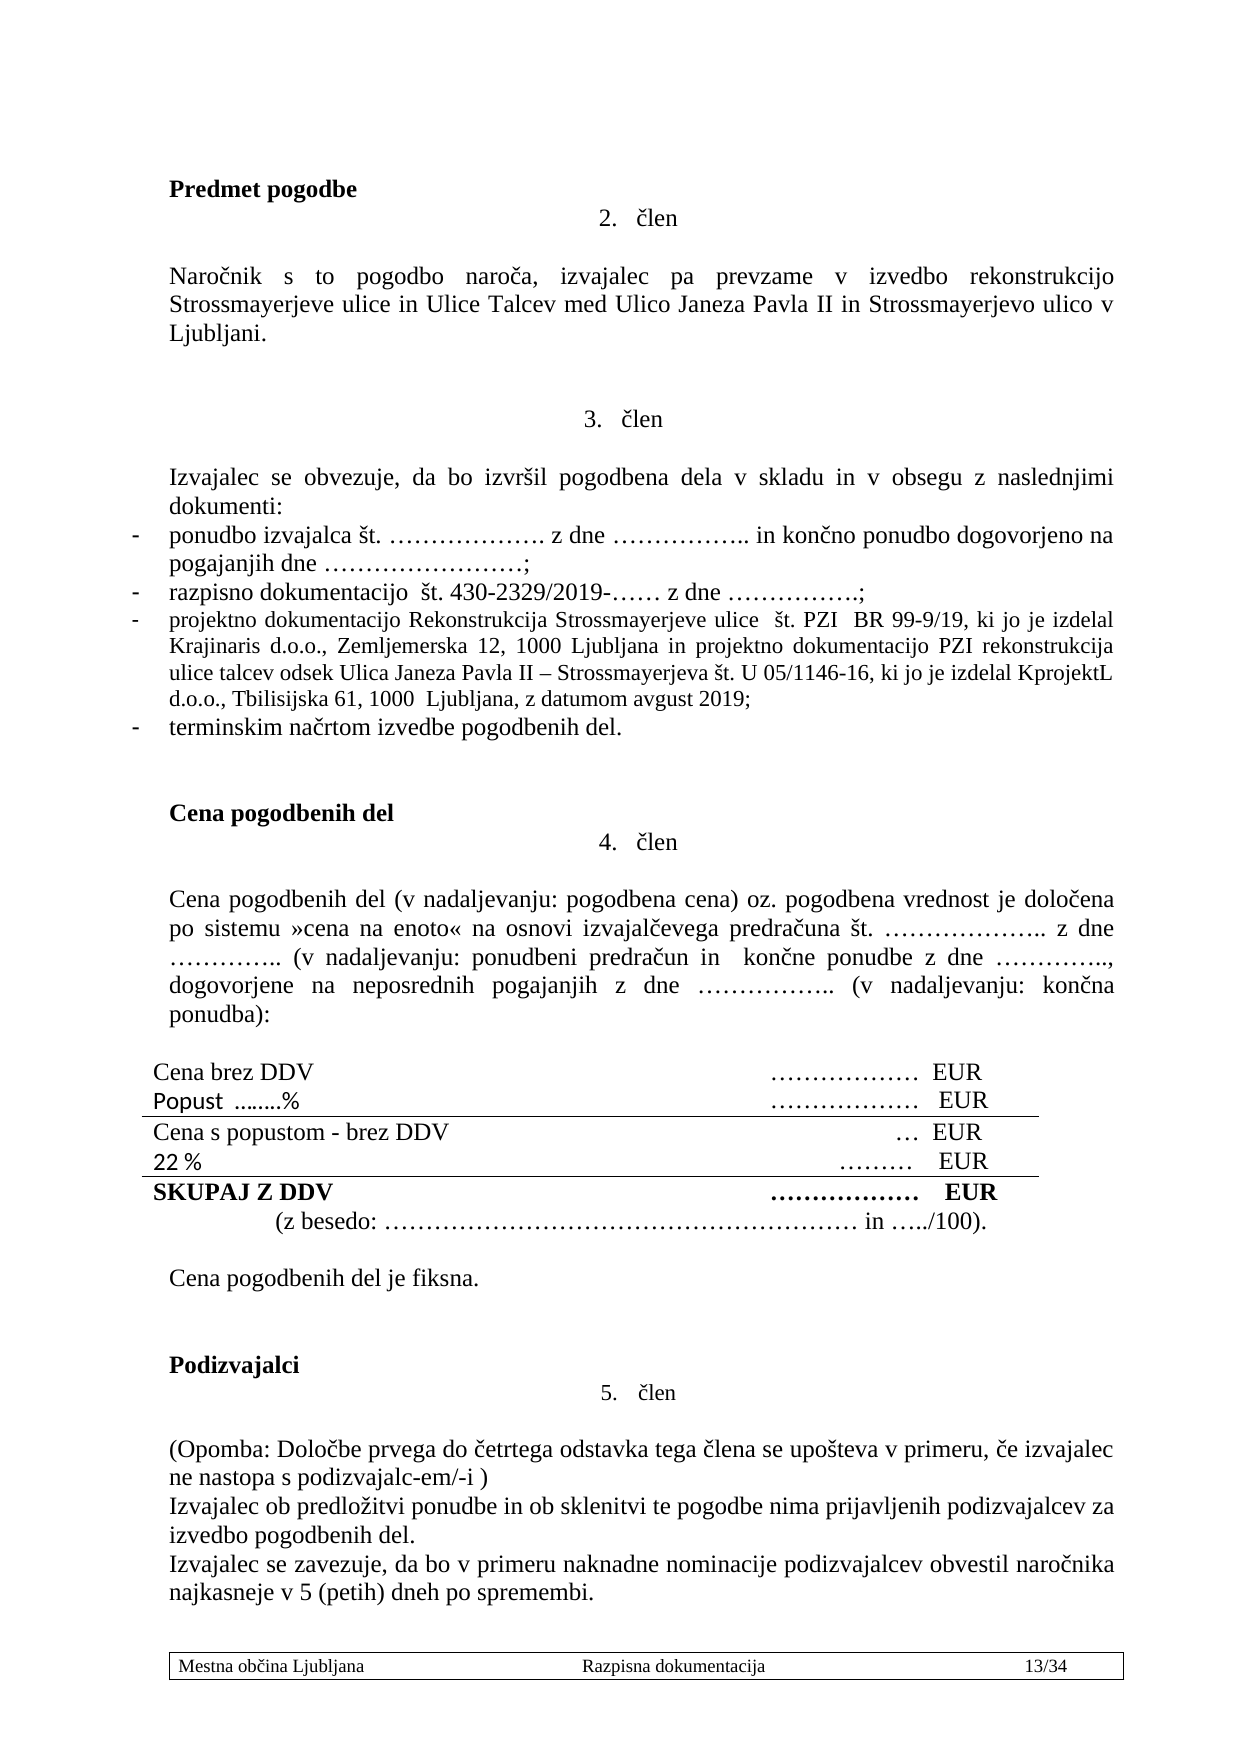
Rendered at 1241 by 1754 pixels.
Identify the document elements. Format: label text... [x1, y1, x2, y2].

list terminskim načrtom izvedbe pogodbenih del. [131, 712, 1115, 740]
table_cell 22 % V [142, 1146, 655, 1176]
list člen [131, 404, 1115, 433]
text Cena pogodbenih del (v nadaljevanju: pogodbena cena) oz. pogodbena vrednost je določena po sistemu »cena na enoto« na osnovi izvajalčevega predračuna št. ……………….. z dne ………….. (v nadaljevanju: ponudbeni predračun in končne ponudbe z dne ………….., dogovorjene na neposrednih pogajanjih z dne …………….. (v nadaljevanju: končna ponudba): [169, 884, 1115, 1028]
text Podizvajalci [169, 1350, 1115, 1378]
table_cell SKUPAJ Z DDV [142, 1177, 655, 1206]
text (z besedo: ………………………………………………… in …../100). [169, 1206, 1145, 1235]
text Izvajalec se zavezuje, da bo v primeru naknadne nominacije podizvajalcev obvestil naročnika najkasneje v 5 (petih) dneh po spremembi. [169, 1549, 1115, 1606]
table_cell … EUR [655, 1117, 1039, 1146]
list projektno dokumentacijo Rekonstrukcija Strossmayerjeve ulice št. PZI BR 99-9/19, ki jo je izdelal Krajinaris d.o.o., Zemljemerska 12, 1000 Ljubljana in projektno dokumentacijo PZI rekonstrukcija ulice talcev odsek Ulica Janeza Pavla II – Strossmayerjeva št. U 05/1146-16, ki jo je izdelal KprojektL d.o.o., Tbilisijska 61, 1000 Ljubljana, z datumom avgust 2019; [131, 606, 1115, 712]
table_header Cena brez DDV [142, 1057, 655, 1085]
text Izvajalec se obvezuje, da bo izvršil pogodbena dela v skladu in v obsegu z naslednjimi dokumenti: [169, 462, 1115, 519]
list ponudbo izvajalca št. ………………. z dne …………….. in končno ponudbo dogovorjeno na pogajanjih dne ……………………; [131, 519, 1115, 577]
text Cena pogodbenih del [169, 798, 1115, 827]
table_cell Cena s popustom - brez DDV [142, 1117, 655, 1146]
table_cell ……… EUR [655, 1146, 1039, 1176]
text Izvajalec ob predložitvi ponudbe in ob sklenitvi te pogodbe nima prijavljenih podizvajalcev za izvedbo pogodbenih del. [169, 1491, 1115, 1549]
table_cell Popust ……..% % [142, 1085, 655, 1116]
table_header ……………… EUR [655, 1057, 1039, 1085]
table_cell ……………… EUR [655, 1085, 1039, 1116]
list člen [131, 827, 1145, 855]
text (Opomba: Določbe prvega do četrtega odstavka tega člena se upošteva v primeru, če izvajalec ne nastopa s podizvajalc-em/-i ) [169, 1434, 1115, 1491]
table_cell ……………… EUR [655, 1177, 1039, 1206]
text Predmet pogodbe [169, 174, 1145, 203]
text Cena pogodbenih del je fiksna. [169, 1263, 1115, 1292]
list člen [131, 203, 1145, 232]
list razpisno dokumentacijo št. 430-2329/2019-…… z dne …………….; [131, 577, 1115, 606]
text Naročnik s to pogodbo naroča, izvajalec pa prevzame v izvedbo rekonstrukcijo Strossmayerjeve ulice in Ulice Talcev med Ulico Janeza Pavla II in Strossmayerjevo ulico v Ljubljani. [169, 261, 1115, 347]
list člen [131, 1378, 1145, 1405]
